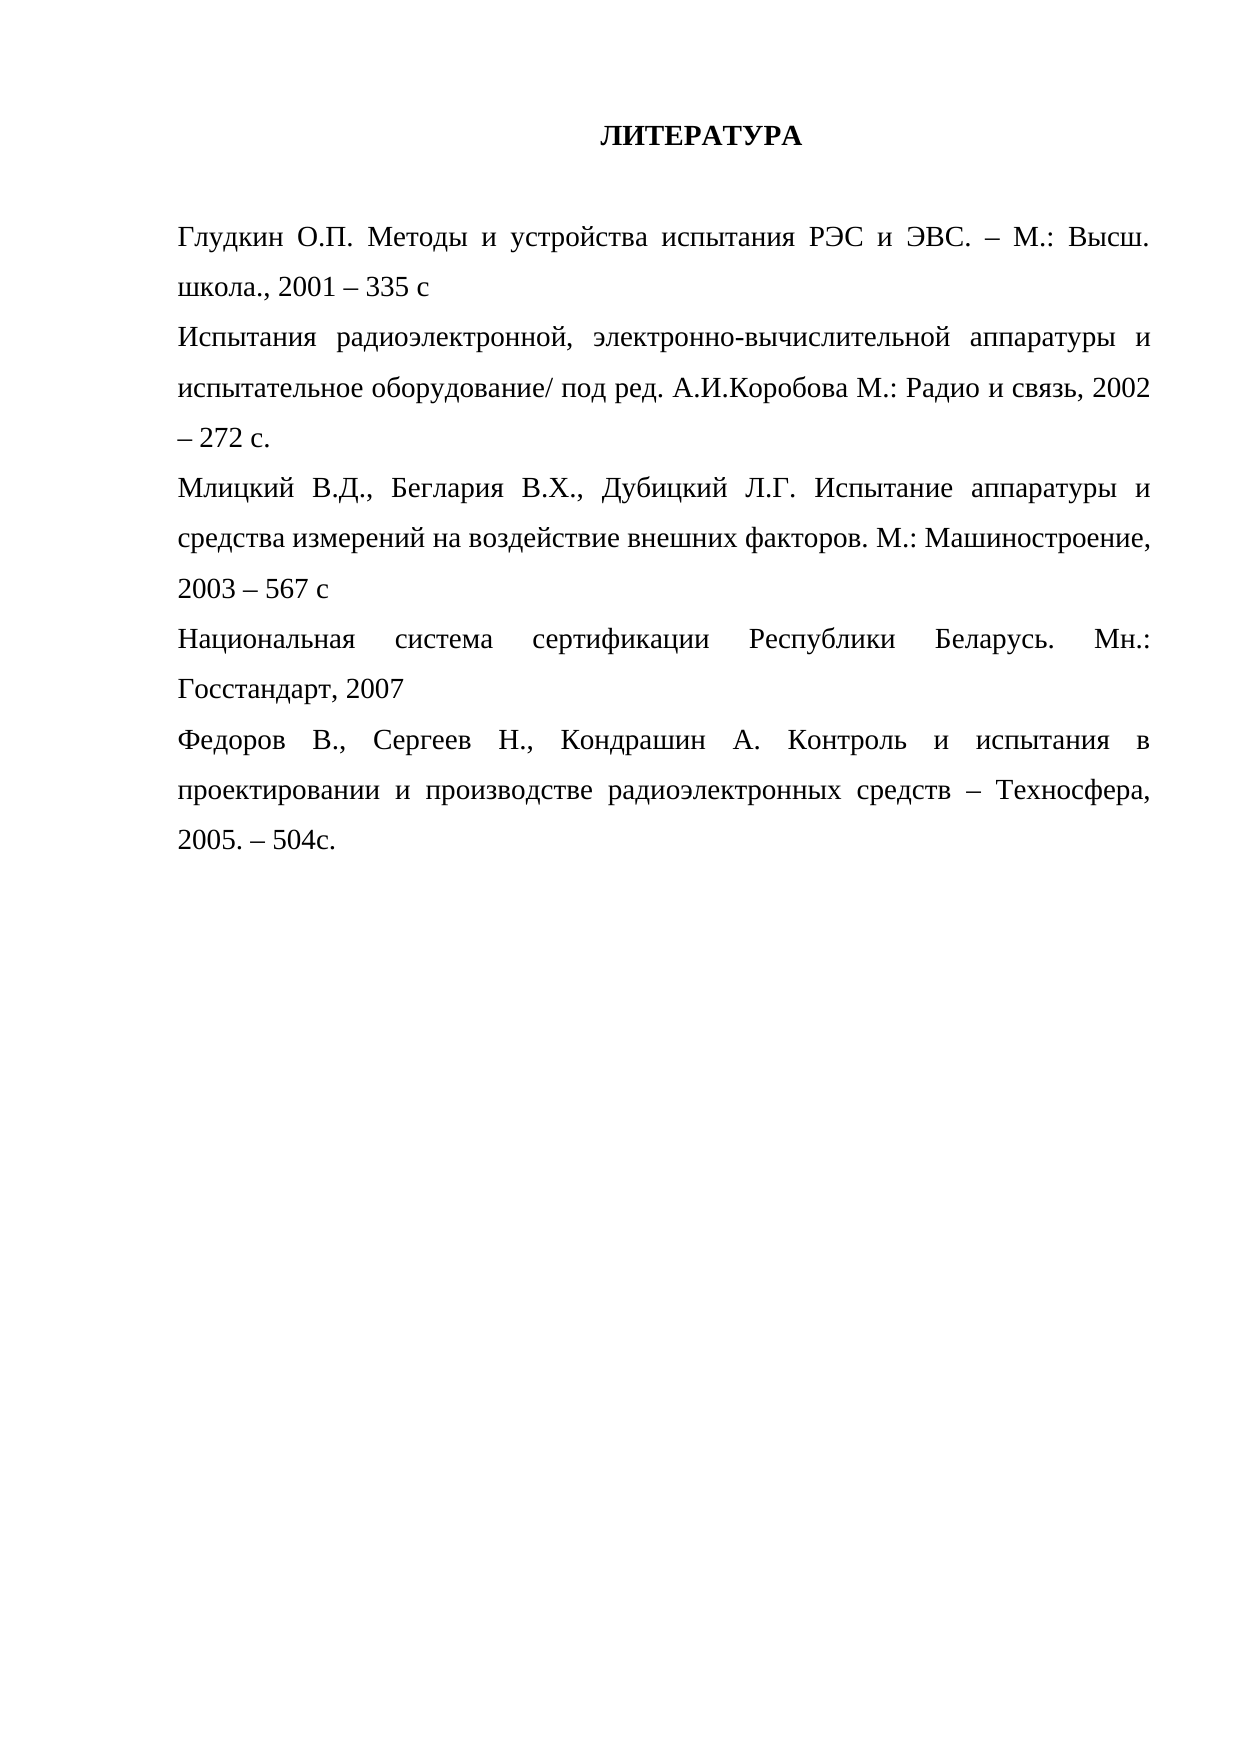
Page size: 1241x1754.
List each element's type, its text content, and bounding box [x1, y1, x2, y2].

text Испытания радиоэлектронной, электронно-вычислительной аппаратуры и испытательное оборудование/ под ред. А.И.Коробова М.: Радио и связь, 2002 – 272 с. [177, 319, 1152, 453]
text Млицкий В.Д., Беглария В.Х., Дубицкий Л.Г. Испытание аппаратуры и средства измерений на воздействие внешних факторов. М.: Машиностроение, 2003 – 567 с [177, 470, 1152, 604]
text Национальная система сертификации Республики Беларусь. Мн.: Госстандарт, 2007 [177, 621, 1152, 705]
text ЛИТЕРАТУРА [177, 118, 1152, 152]
text Глудкин О.П. Методы и устройства испытания РЭС и ЭВС. – М.: Высш. школа., 2001 – 335 с [177, 219, 1152, 303]
text Федоров В., Сергеев Н., Кондрашин А. Контроль и испытания в проектировании и производстве радиоэлектронных средств – Техносфера, 2005. – 504с. [177, 722, 1152, 856]
